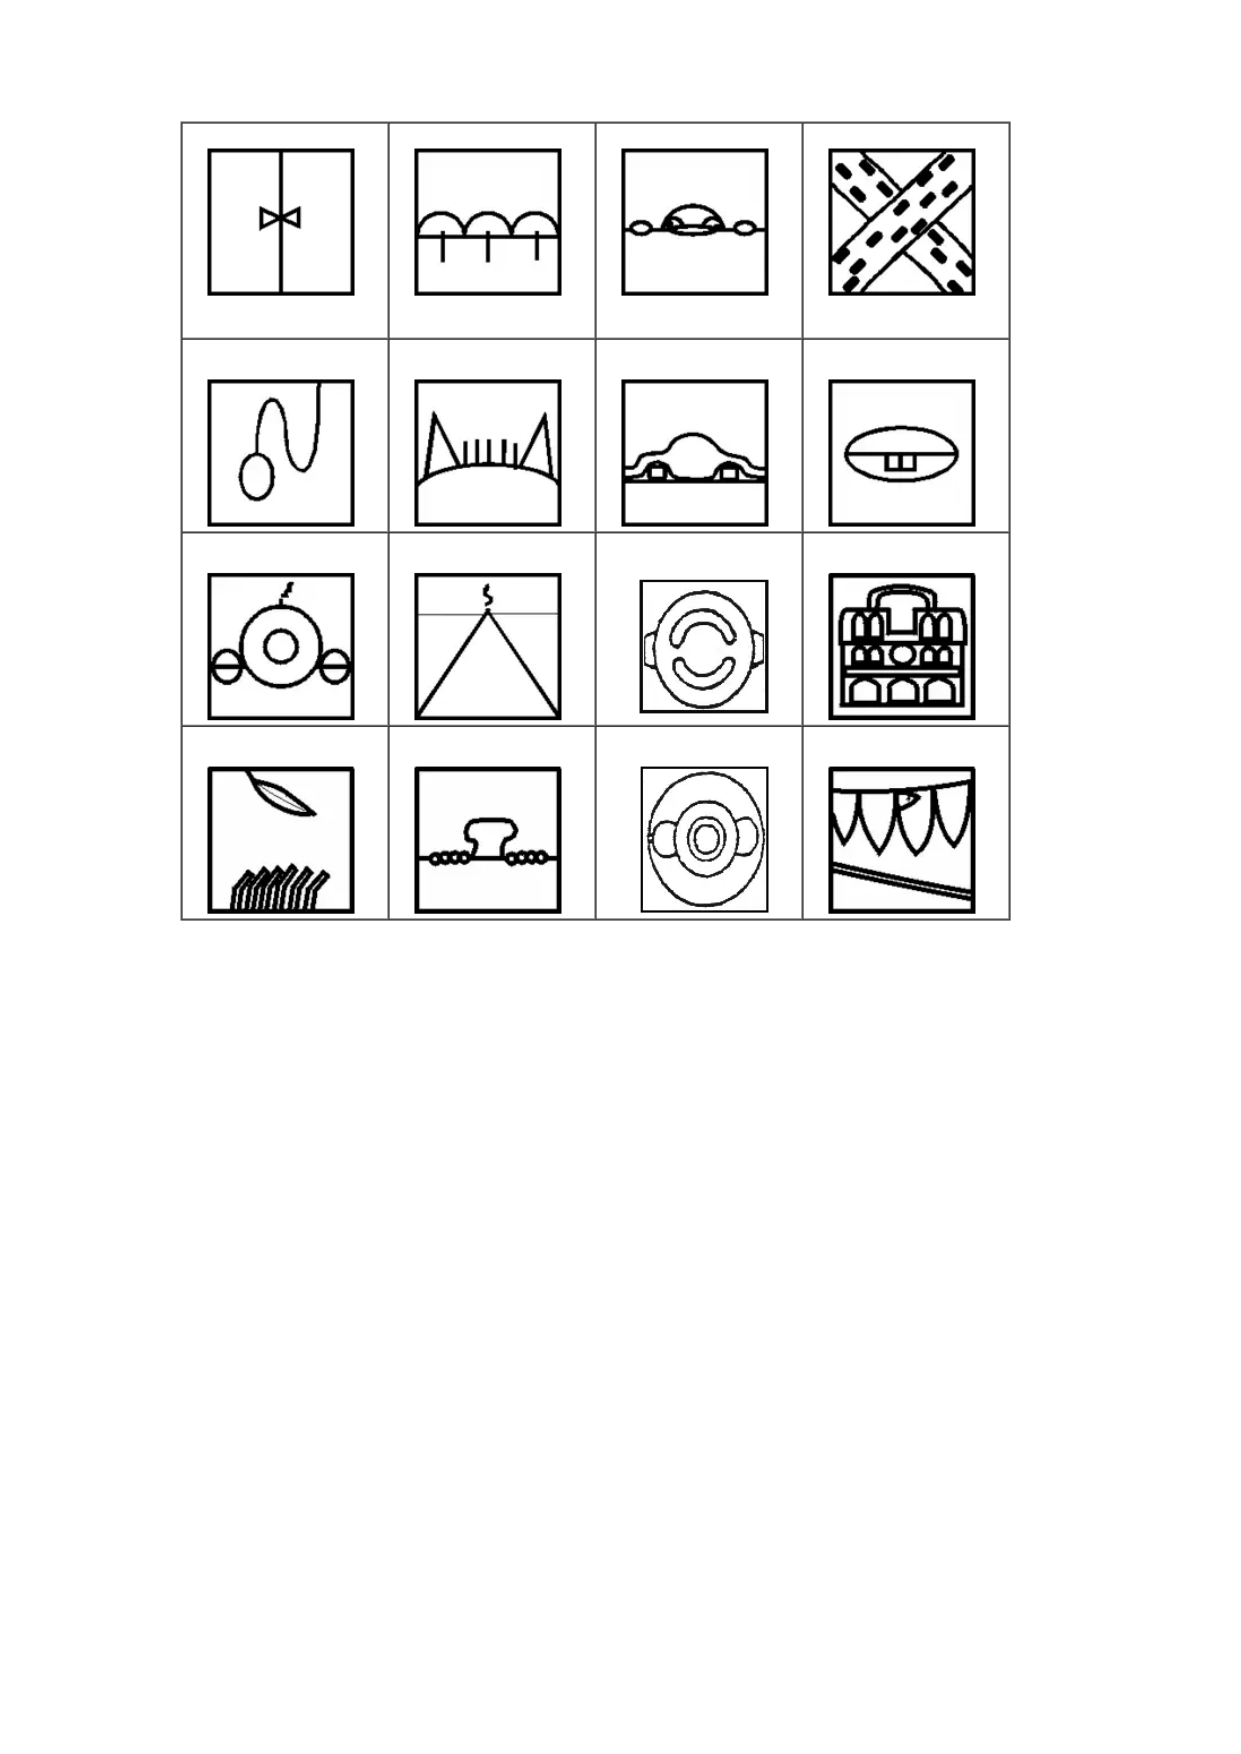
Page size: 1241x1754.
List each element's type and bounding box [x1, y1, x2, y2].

picture [177, 118, 1014, 924]
